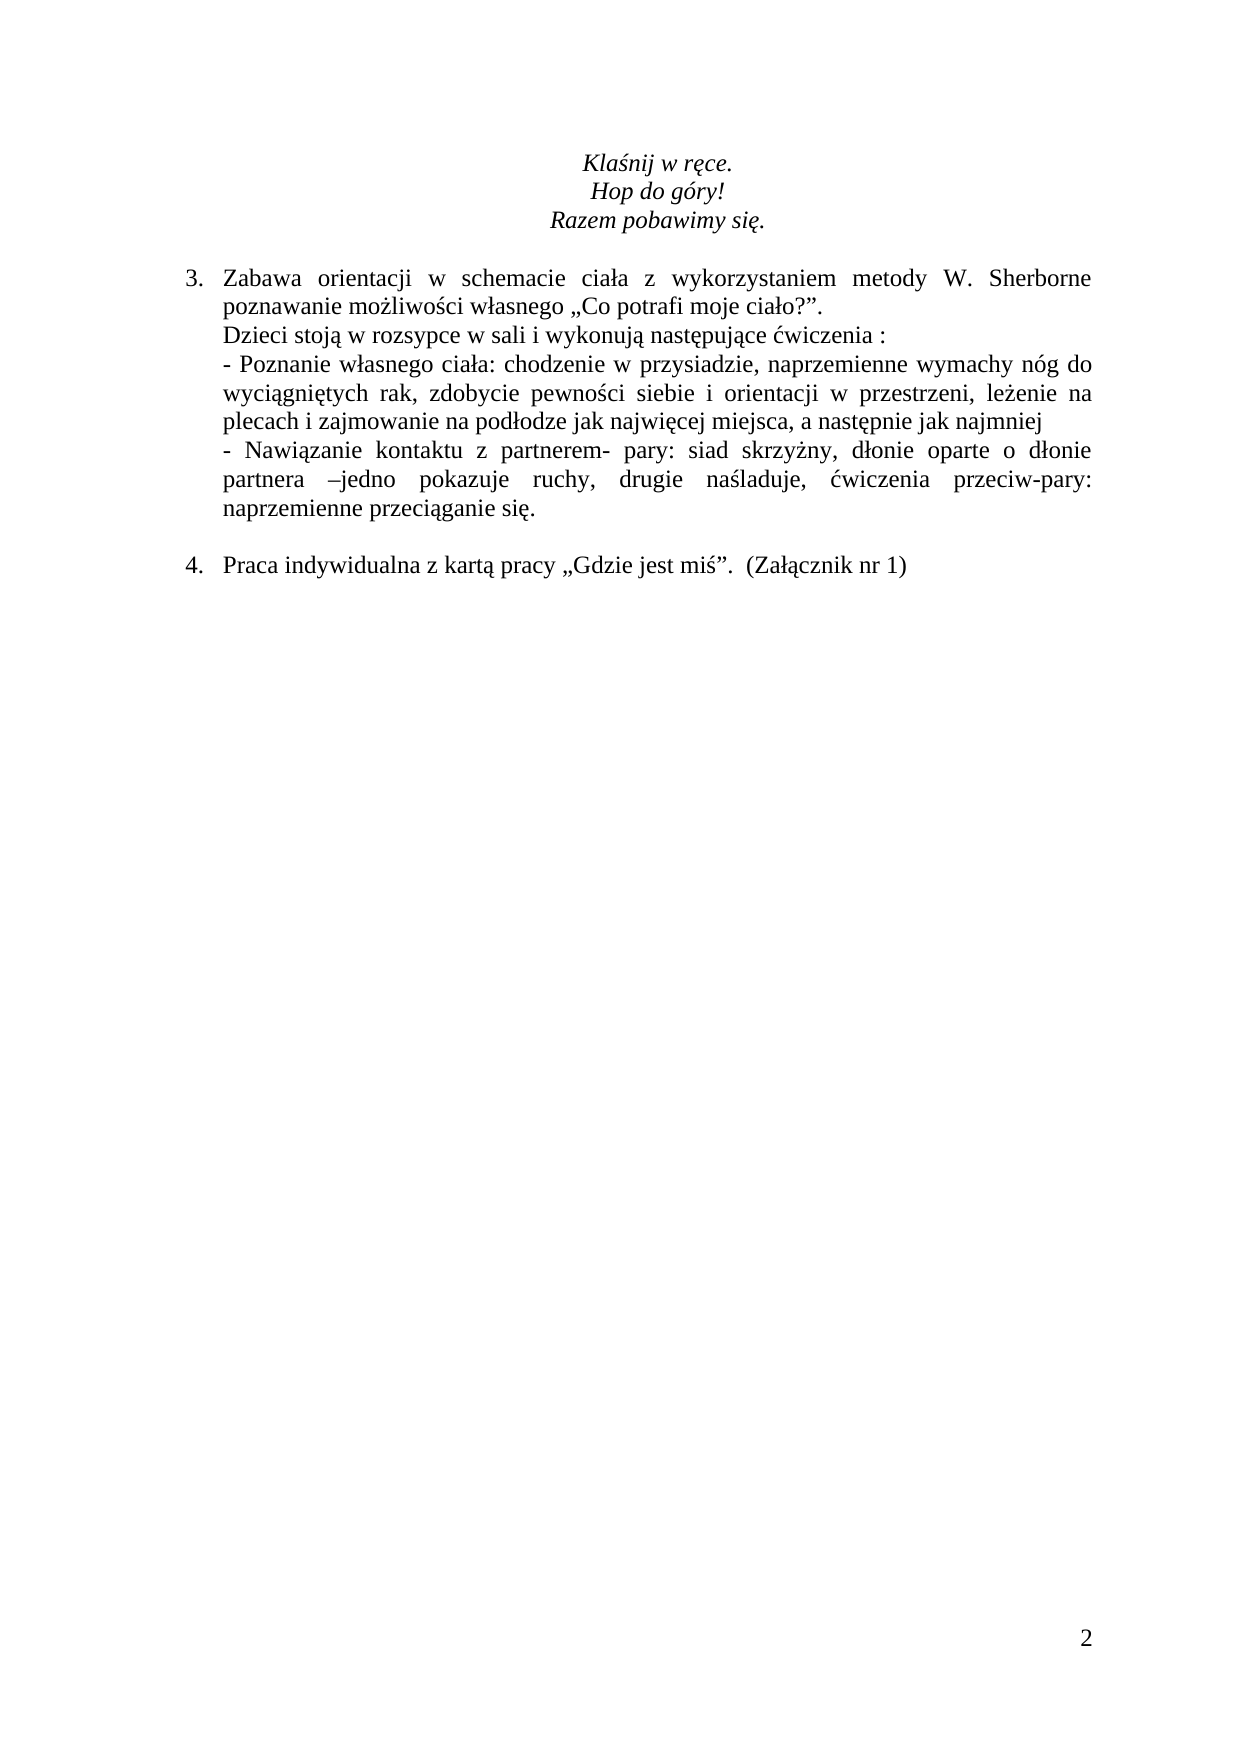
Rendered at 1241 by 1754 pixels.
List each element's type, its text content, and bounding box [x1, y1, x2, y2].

list Hop do góry! [223, 176, 1093, 205]
list Klaśnij w ręce. [223, 148, 1093, 176]
list - Poznanie własnego ciała: chodzenie w przysiadzie, naprzemienne wymachy nóg do wyciągniętych rak, zdobycie pewności siebie i orientacji w przestrzeni, leżenie na plecach i zajmowanie na podłodze jak najwięcej miejsca, a następnie jak najmniej [223, 349, 1093, 435]
list Razem pobawimy się. [223, 205, 1093, 234]
list Praca indywidualna z kartą pracy „Gdzie jest miś”. (Załącznik nr 1) [185, 550, 1093, 579]
list Zabawa orientacji w schemacie ciała z wykorzystaniem metody W. Sherborne poznawanie możliwości własnego „Co potrafi moje ciało?”. [185, 263, 1093, 320]
list - Nawiązanie kontaktu z partnerem- pary: siad skrzyżny, dłonie oparte o dłonie partnera –jedno pokazuje ruchy, drugie naśladuje, ćwiczenia przeciw-pary: naprzemienne przeciąganie się. [223, 435, 1093, 521]
list Dzieci stoją w rozsypce w sali i wykonują następujące ćwiczenia : [223, 320, 1093, 349]
